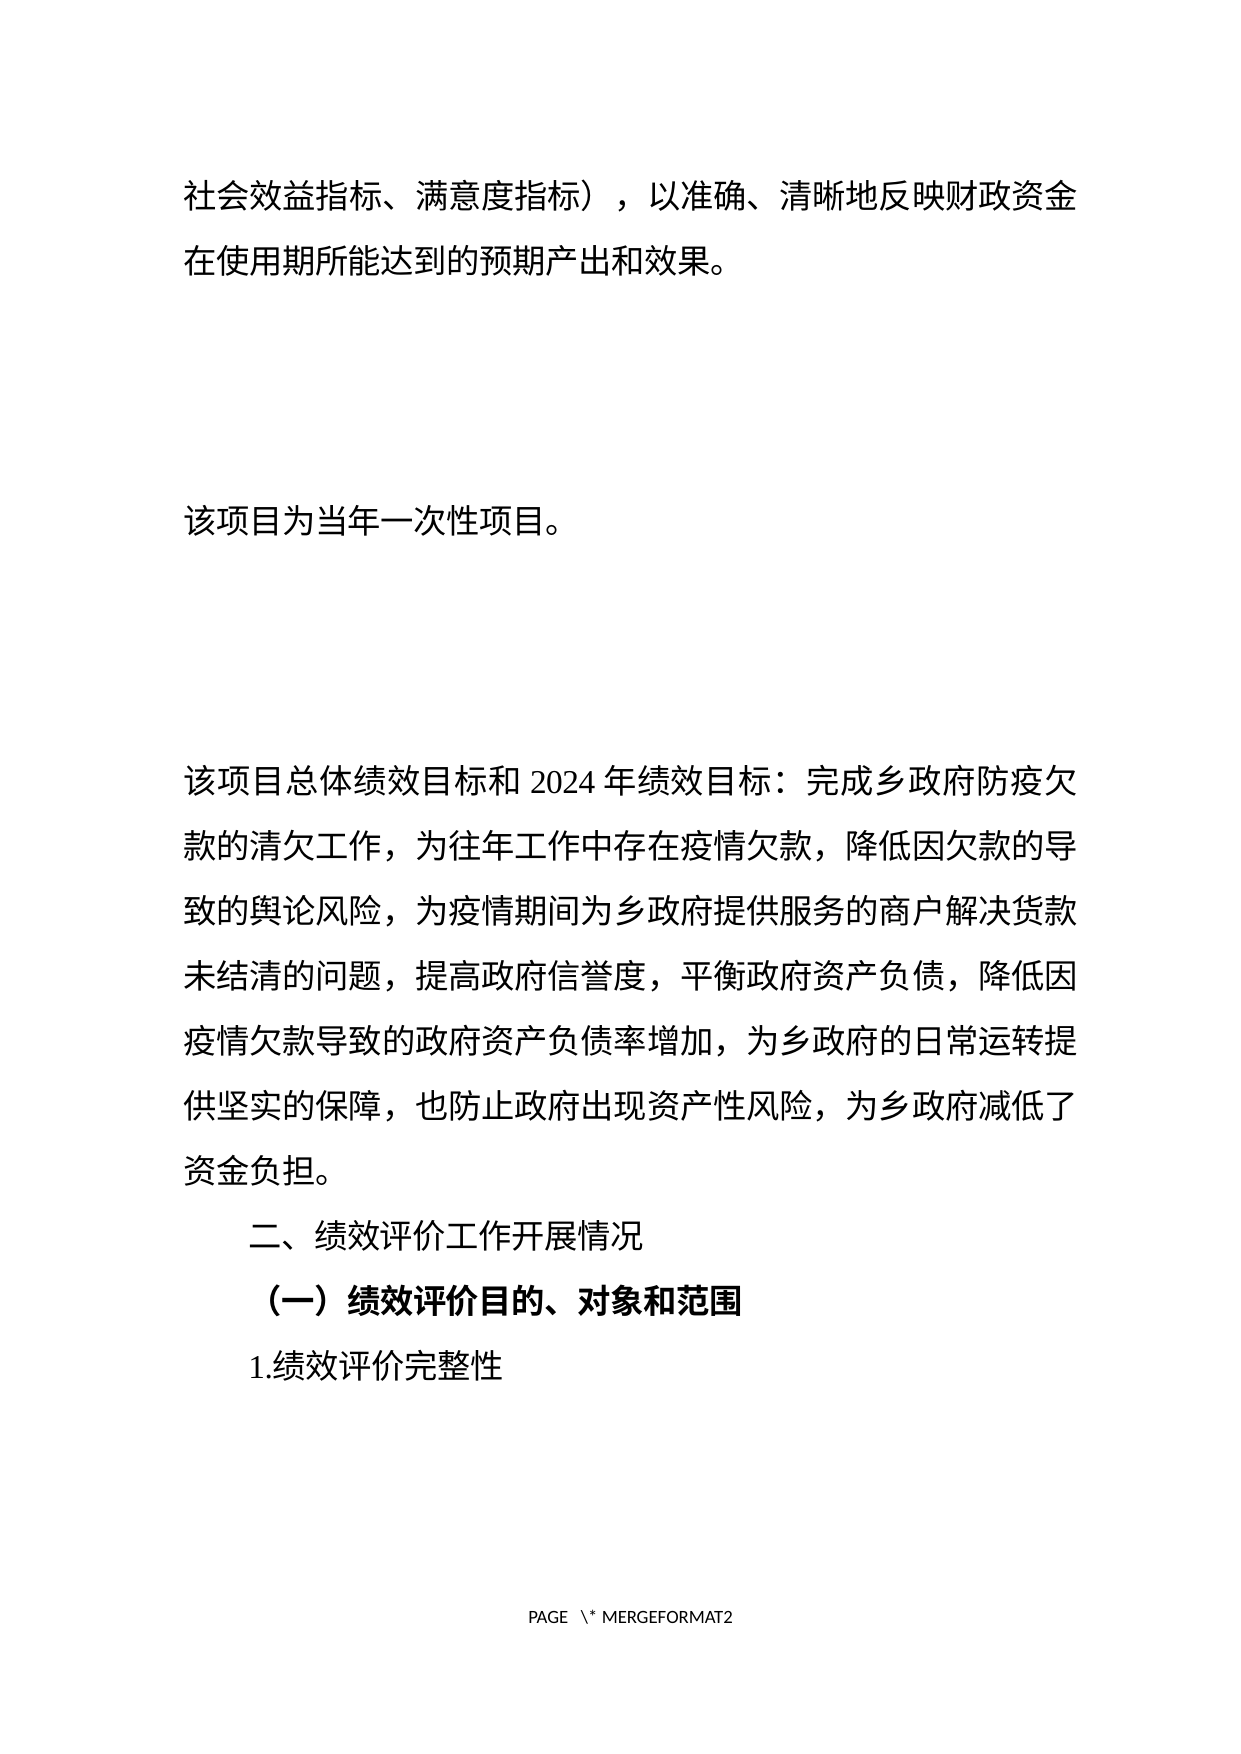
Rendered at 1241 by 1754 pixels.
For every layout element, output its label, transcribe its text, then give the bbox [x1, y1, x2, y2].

text （一）绩效评价目的、对象和范围 [183, 1267, 1078, 1332]
text 二、绩效评价工作开展情况 [183, 1202, 1078, 1267]
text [183, 162, 1078, 1202]
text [183, 1332, 1078, 1397]
